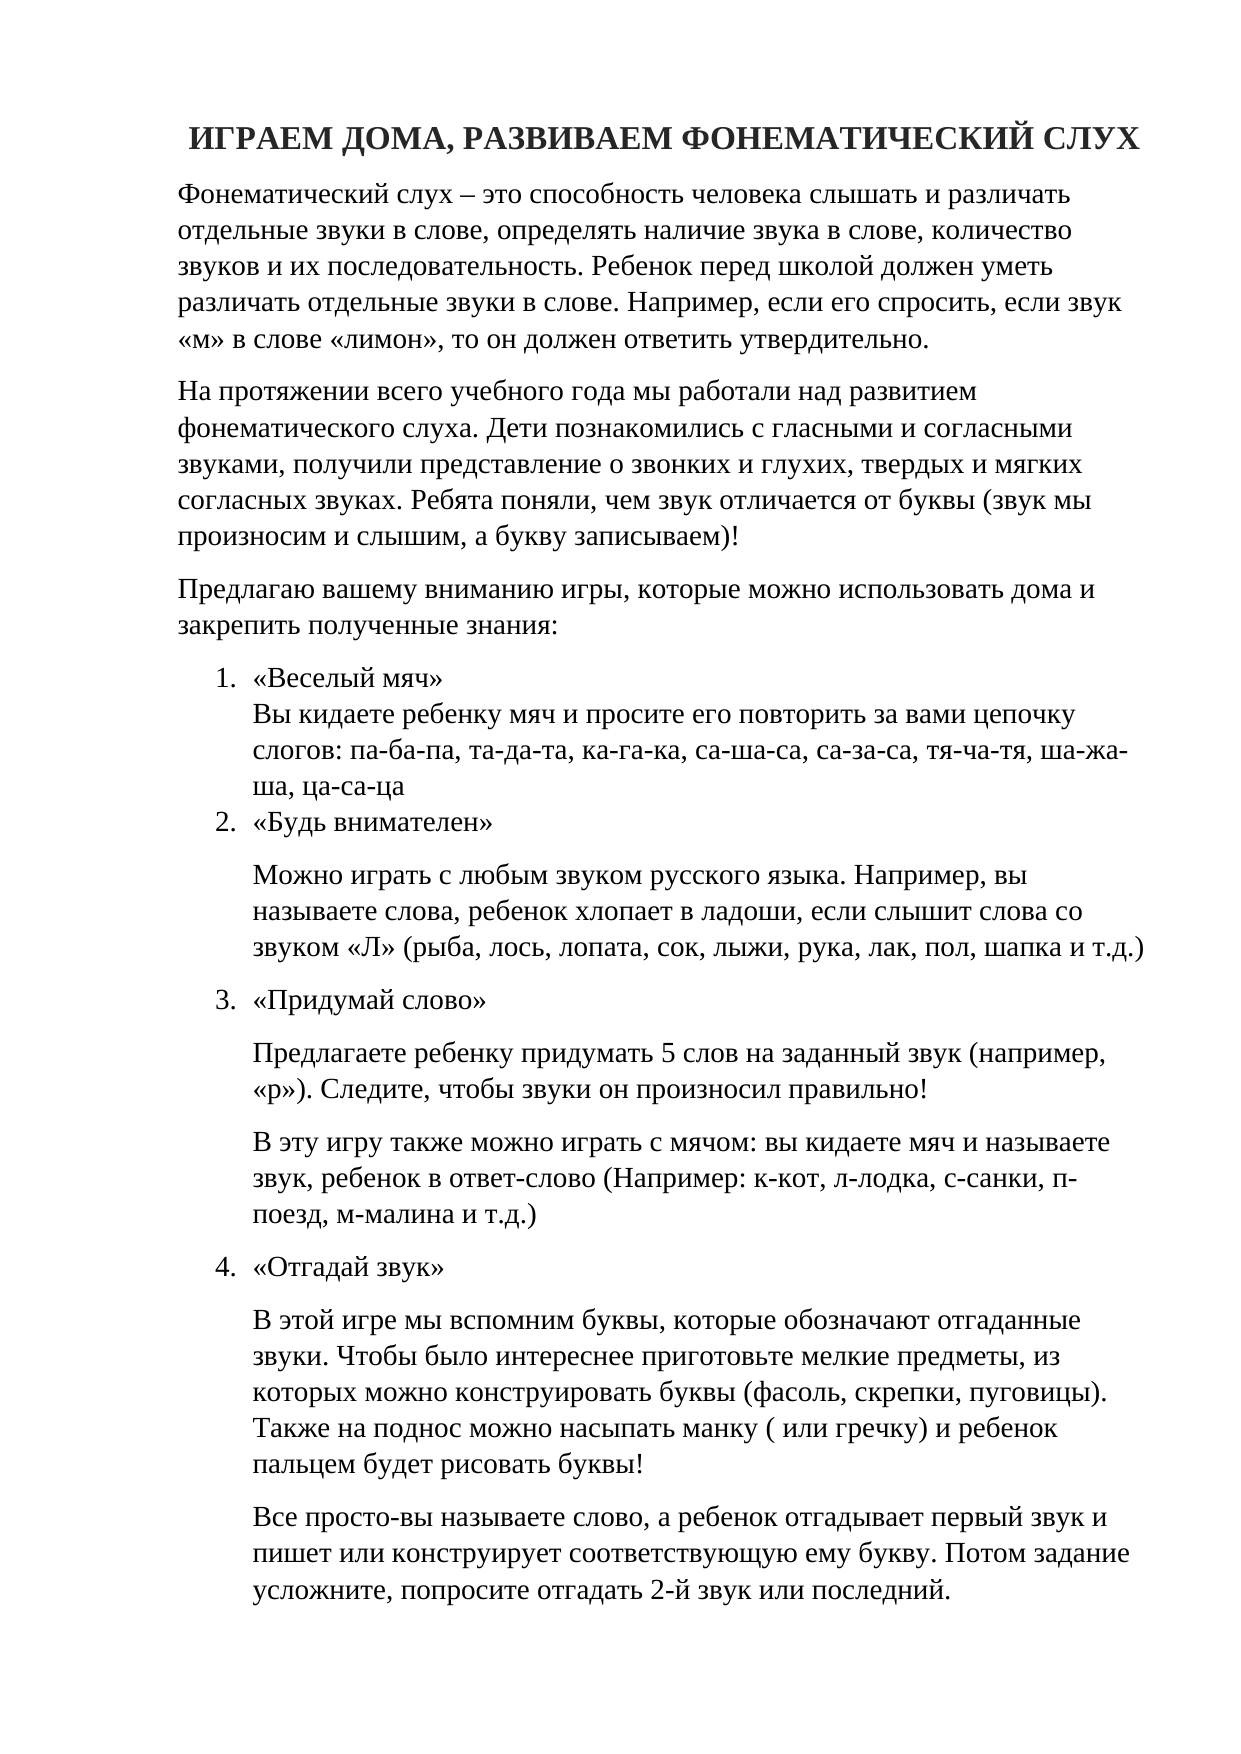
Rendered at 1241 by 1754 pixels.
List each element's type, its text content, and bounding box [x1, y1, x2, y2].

text Все просто-вы называете слово, а ребенок отгадывает первый звук и пишет или конструирует соответствующую ему букву. Потом задание усложните, попросите отгадать 2-й звук или последний. [252, 1499, 1152, 1605]
text Предлагаю вашему вниманию игры, которые можно использовать дома и закрепить полученные знания: [177, 571, 1152, 641]
text В этой игре мы вспомним буквы, которые обозначают отгаданные звуки. Чтобы было интереснее приготовьте мелкие предметы, из которых можно конструировать буквы (фасоль, скрепки, пуговицы). Также на поднос можно насыпать манку ( или гречку) и ребенок пальцем будет рисовать буквы! [252, 1302, 1152, 1480]
list «Отгадай звук» [215, 1249, 1152, 1283]
list «Придумай слово» [215, 982, 1152, 1016]
text Предлагаете ребенку придумать 5 слов на заданный звук (например, «р»). Следите, чтобы звуки он произносил правильно! [252, 1035, 1152, 1105]
text Фонематический слух – это способность человека слышать и различать отдельные звуки в слове, определять наличие звука в слове, количество звуков и их последовательность. Ребенок перед школой должен уметь различать отдельные звуки в слове. Например, если его спросить, если звук «м» в слове «лимон», то он должен ответить утвердительно. [177, 176, 1152, 354]
text ИГРАЕМ ДОМА, РАЗВИВАЕМ ФОНЕМАТИЧЕСКИЙ СЛУХ [177, 118, 1152, 156]
list «Веселый мяч» [215, 660, 1152, 693]
list Вы кидаете ребенку мяч и просите его повторить за вами цепочку слогов: па-ба-па, та-да-та, ка-га-ка, са-ша-са, са-за-са, тя-ча-тя, ша-жа-ша, ца-са-ца [252, 696, 1152, 802]
text На протяжении всего учебного года мы работали над развитием фонематического слуха. Дети познакомились с гласными и согласными звуками, получили представление о звонких и глухих, твердых и мягких согласных звуках. Ребята поняли, чем звук отличается от буквы (звук мы произносим и слышим, а букву записываем)! [177, 373, 1152, 552]
text Можно играть с любым звуком русского языка. Например, вы называете слова, ребенок хлопает в ладоши, если слышит слова со звуком «Л» (рыба, лось, лопата, сок, лыжи, рука, лак, пол, шапка и т.д.) [252, 857, 1152, 963]
text В эту игру также можно играть с мячом: вы кидаете мяч и называете звук, ребенок в ответ-слово (Например: к-кот, л-лодка, с-санки, п- поезд, м-малина и т.д.) [252, 1124, 1152, 1230]
list «Будь внимателен» [215, 804, 1152, 838]
